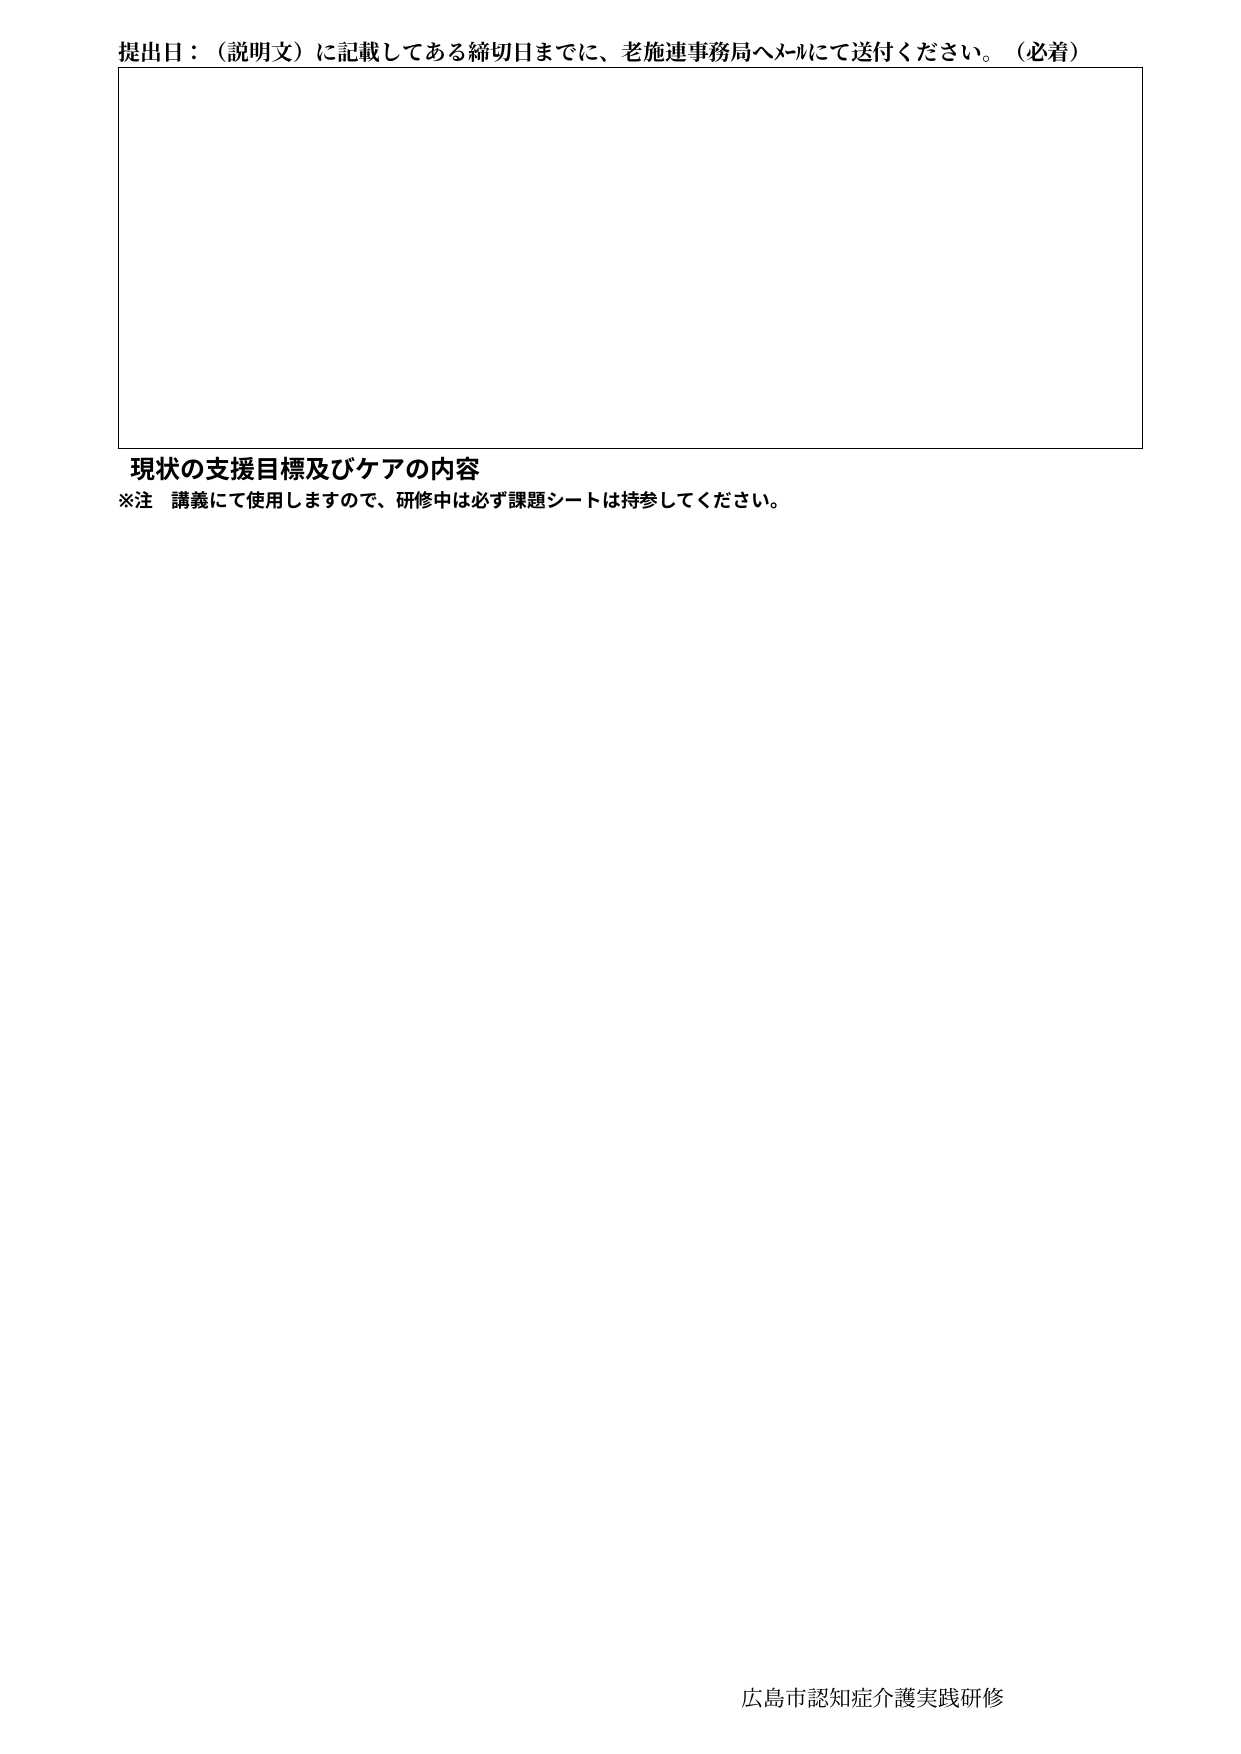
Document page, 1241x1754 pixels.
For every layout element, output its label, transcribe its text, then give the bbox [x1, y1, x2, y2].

table_header [119, 68, 1142, 448]
text 現状の支援目標及びケアの内容 [118, 449, 1152, 486]
text ※注 講義にて使用しますので、研修中は必ず課題シートは持参してください。 [118, 486, 1152, 513]
